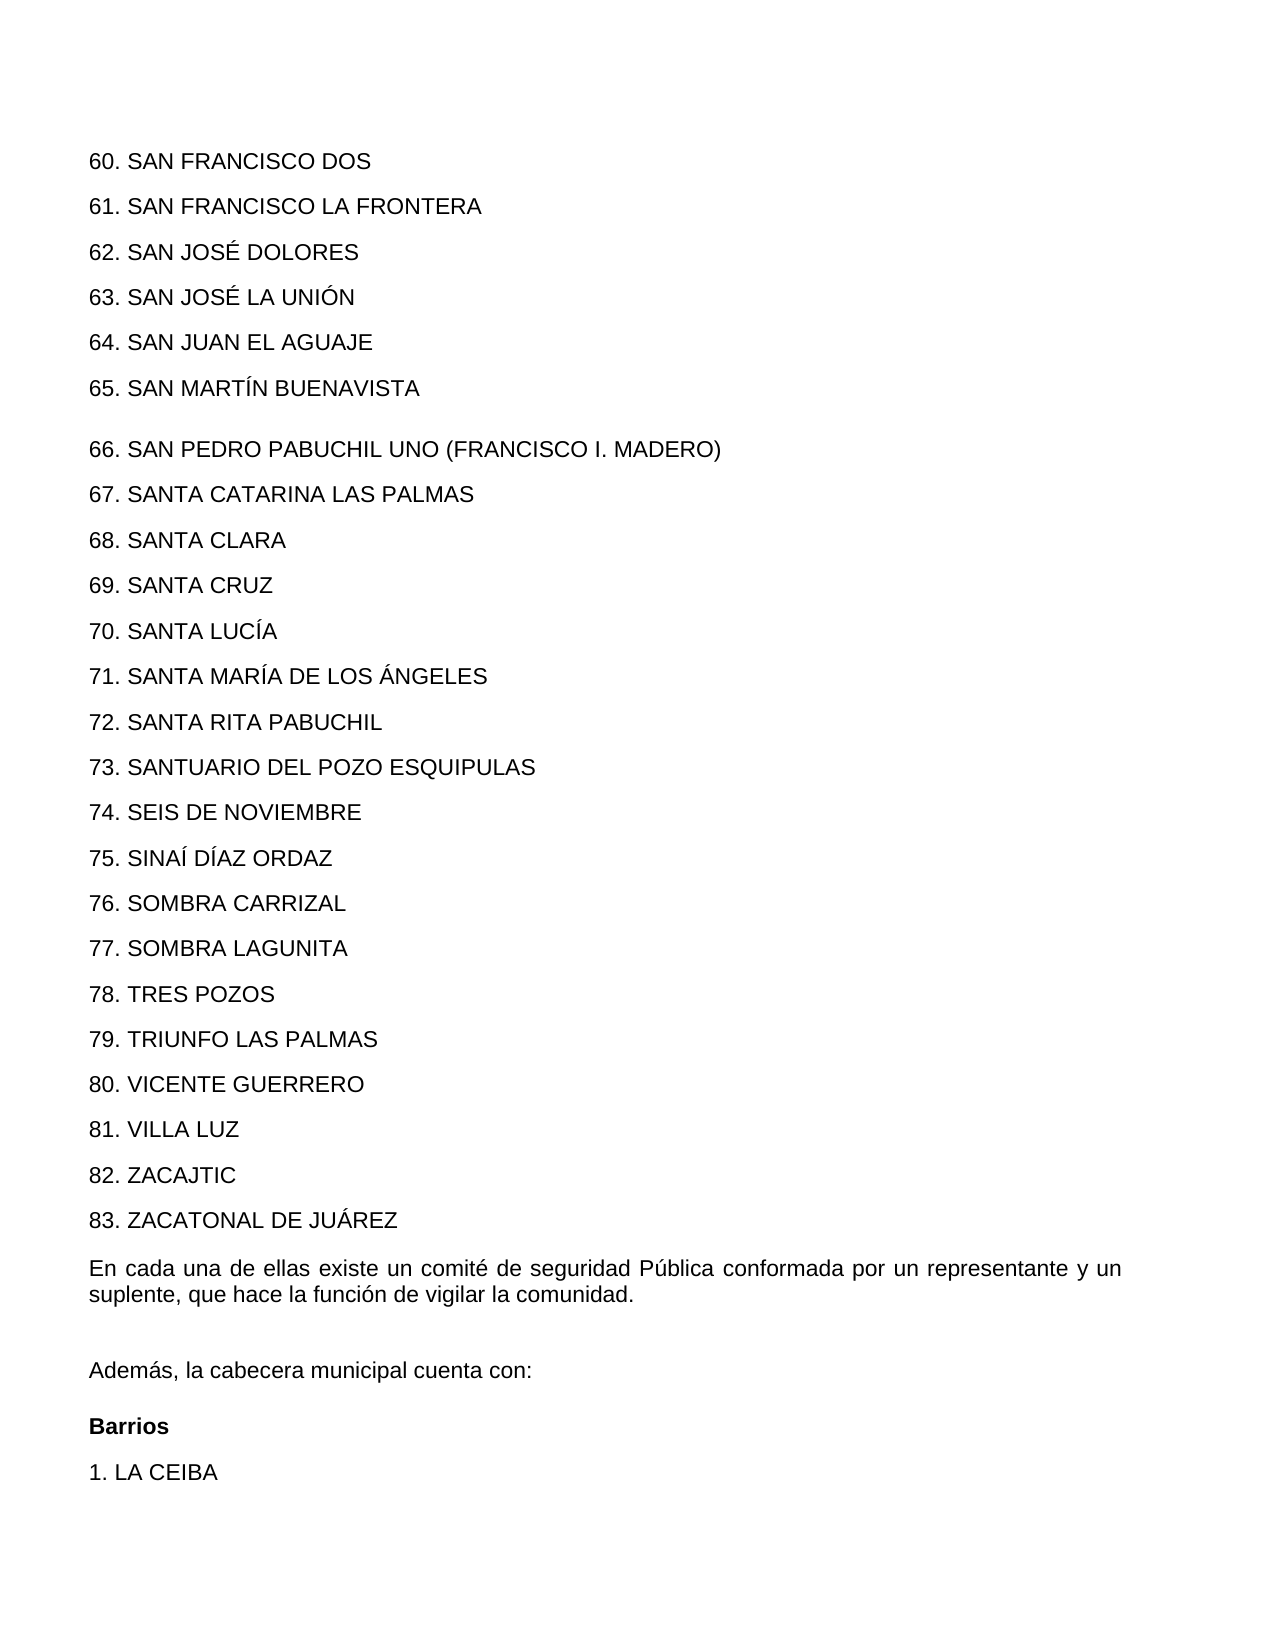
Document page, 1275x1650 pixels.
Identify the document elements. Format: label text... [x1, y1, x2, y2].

text 68. SANTA CLARA [89, 527, 1186, 553]
text 72. SANTA RITA PABUCHIL [89, 708, 1186, 735]
text 61. SAN FRANCISCO LA FRONTERA [89, 193, 1186, 219]
text 62. SAN JOSÉ DOLORES [89, 238, 1186, 265]
text 83. ZACATONAL DE JUÁREZ [89, 1207, 1186, 1234]
text Barrios [89, 1413, 1186, 1439]
text 63. SAN JOSÉ LA UNIÓN [89, 284, 1186, 310]
text 79. TRIUNFO LAS PALMAS [89, 1026, 1186, 1052]
text 70. SANTA LUCÍA [89, 618, 1186, 644]
text 73. SANTUARIO DEL POZO ESQUIPULAS [89, 754, 1186, 780]
text 67. SANTA CATARINA LAS PALMAS [89, 481, 1186, 508]
text 75. SINAÍ DÍAZ ORDAZ [89, 844, 1186, 871]
text 74. SEIS DE NOVIEMBRE [89, 799, 1186, 825]
text 71. SANTA MARÍA DE LOS ÁNGELES [89, 663, 1186, 689]
text Además, la cabecera municipal cuenta con: [89, 1357, 1186, 1383]
text 65. SAN MARTÍN BUENAVISTA [89, 375, 1186, 401]
text 69. SANTA CRUZ [89, 572, 1186, 599]
text 1. LA CEIBA [89, 1459, 1186, 1485]
text 78. TRES POZOS [89, 981, 1186, 1007]
text 60. SAN FRANCISCO DOS [89, 148, 1186, 174]
text 66. SAN PEDRO PABUCHIL UNO (FRANCISCO I. MADERO) [89, 436, 1186, 462]
text 76. SOMBRA CARRIZAL [89, 890, 1186, 916]
text 81. VILLA LUZ [89, 1116, 1186, 1143]
text 80. VICENTE GUERRERO [89, 1071, 1186, 1097]
text 82. ZACAJTIC [89, 1162, 1186, 1188]
text En cada una de ellas existe un comité de seguridad Pública conformada por un representante y un suplente, que hace la función de vigilar la comunidad. [89, 1255, 1186, 1308]
text 64. SAN JUAN EL AGUAJE [89, 329, 1186, 356]
text 77. SOMBRA LAGUNITA [89, 935, 1186, 962]
